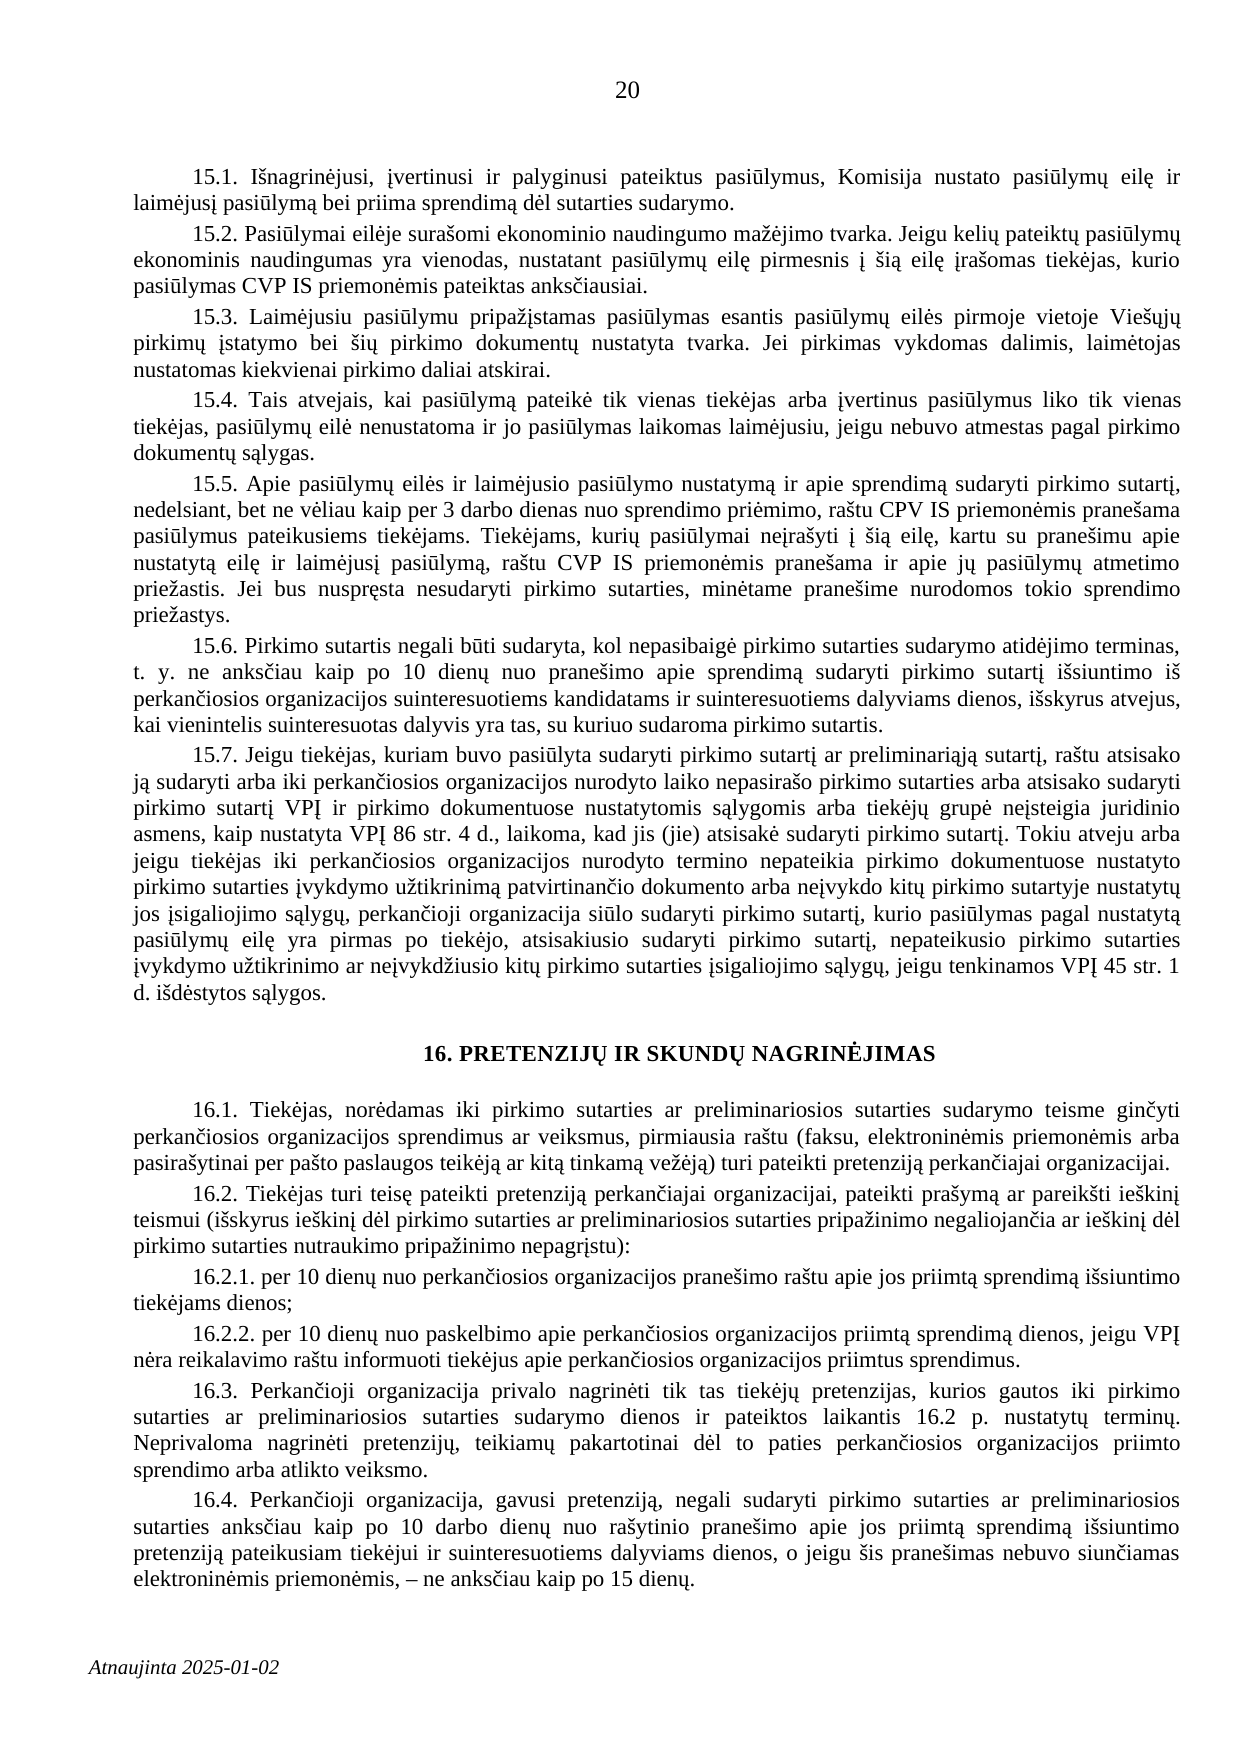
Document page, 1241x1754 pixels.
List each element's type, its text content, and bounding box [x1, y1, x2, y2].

text 16.1. Tiekėjas, norėdamas iki pirkimo sutarties ar preliminariosios sutarties sudarymo teisme ginčyti perkančiosios organizacijos sprendimus ar veiksmus, pirmiausia raštu (faksu, elektroninėmis priemonėmis arba pasirašytinai per pašto paslaugos teikėją ar kitą tinkamą vežėją) turi pateikti pretenziją perkančiajai organizacijai. [133, 1097, 1182, 1176]
text 16.3. Perkančioji organizacija privalo nagrinėti tik tas tiekėjų pretenzijas, kurios gautos iki pirkimo sutarties ar preliminariosios sutarties sudarymo dienos ir pateiktos laikantis 16.2 p. nustatytų terminų. Neprivaloma nagrinėti pretenzijų, teikiamų pakartotinai dėl to paties perkančiosios organizacijos priimto sprendimo arba atlikto veiksmo. [133, 1377, 1182, 1482]
text 15.5. Apie pasiūlymų eilės ir laimėjusio pasiūlymo nustatymą ir apie sprendimą sudaryti pirkimo sutartį, nedelsiant, bet ne vėliau kaip per 3 darbo dienas nuo sprendimo priėmimo, raštu CPV IS priemonėmis pranešama pasiūlymus pateikusiems tiekėjams. Tiekėjams, kurių pasiūlymai neįrašyti į šią eilę, kartu su pranešimu apie nustatytą eilę ir laimėjusį pasiūlymą, raštu CVP IS priemonėmis pranešama ir apie jų pasiūlymų atmetimo priežastis. Jei bus nuspręsta nesudaryti pirkimo sutarties, minėtame pranešime nurodomos tokio sprendimo priežastys. [133, 469, 1182, 628]
text 15.6. Pirkimo sutartis negali būti sudaryta, kol nepasibaigė pirkimo sutarties sudarymo atidėjimo terminas, t. y. ne anksčiau kaip po 10 dienų nuo pranešimo apie sprendimą sudaryti pirkimo sutartį išsiuntimo iš perkančiosios organizacijos suinteresuotiems kandidatams ir suinteresuotiems dalyviams dienos, išskyrus atvejus, kai vienintelis suinteresuotas dalyvis yra tas, su kuriuo sudaroma pirkimo sutartis. [133, 632, 1182, 737]
text 15.4. Tais atvejais, kai pasiūlymą pateikė tik vienas tiekėjas arba įvertinus pasiūlymus liko tik vienas tiekėjas, pasiūlymų eilė nenustatoma ir jo pasiūlymas laikomas laimėjusiu, jeigu nebuvo atmestas pagal pirkimo dokumentų sąlygas. [133, 386, 1182, 465]
text 16.2. Tiekėjas turi teisę pateikti pretenziją perkančiajai organizacijai, pateikti prašymą ar pareikšti ieškinį teismui (išskyrus ieškinį dėl pirkimo sutarties ar preliminariosios sutarties pripažinimo negaliojančia ar ieškinį dėl pirkimo sutarties nutraukimo pripažinimo nepagrįstu): [133, 1180, 1182, 1259]
text 15.3. Laimėjusiu pasiūlymu pripažįstamas pasiūlymas esantis pasiūlymų eilės pirmoje vietoje Viešųjų pirkimų įstatymo bei šių pirkimo dokumentų nustatyta tvarka. Jei pirkimas vykdomas dalimis, laimėtojas nustatomas kiekvienai pirkimo daliai atskirai. [133, 303, 1182, 382]
text 16.2.1. per 10 dienų nuo perkančiosios organizacijos pranešimo raštu apie jos priimtą sprendimą išsiuntimo tiekėjams dienos; [133, 1263, 1182, 1316]
text 15.1. Išnagrinėjusi, įvertinusi ir palyginusi pateiktus pasiūlymus, Komisija nustato pasiūlymų eilę ir laimėjusį pasiūlymą bei priima sprendimą dėl sutarties sudarymo. [133, 163, 1182, 216]
text 16.2.2. per 10 dienų nuo paskelbimo apie perkančiosios organizacijos priimtą sprendimą dienos, jeigu VPĮ nėra reikalavimo raštu informuoti tiekėjus apie perkančiosios organizacijos priimtus sprendimus. [133, 1320, 1182, 1373]
text 15.2. Pasiūlymai eilėje surašomi ekonominio naudingumo mažėjimo tvarka. Jeigu kelių pateiktų pasiūlymų ekonominis naudingumas yra vienodas, nustatant pasiūlymų eilę pirmesnis į šią eilę įrašomas tiekėjas, kurio pasiūlymas CVP IS priemonėmis pateiktas anksčiausiai. [133, 220, 1182, 299]
text 16.4. Perkančioji organizacija, gavusi pretenziją, negali sudaryti pirkimo sutarties ar preliminariosios sutarties anksčiau kaip po 10 darbo dienų nuo rašytinio pranešimo apie jos priimtą sprendimą išsiuntimo pretenziją pateikusiam tiekėjui ir suinteresuotiems dalyviams dienos, o jeigu šis pranešimas nebuvo siunčiamas elektroninėmis priemonėmis, – ne anksčiau kaip po 15 dienų. [133, 1486, 1182, 1592]
text 15.7. Jeigu tiekėjas, kuriam buvo pasiūlyta sudaryti pirkimo sutartį ar preliminariąją sutartį, raštu atsisako ją sudaryti arba iki perkančiosios organizacijos nurodyto laiko nepasirašo pirkimo sutarties arba atsisako sudaryti pirkimo sutartį VPĮ ir pirkimo dokumentuose nustatytomis sąlygomis arba tiekėjų grupė neįsteigia juridinio asmens, kaip nustatyta VPĮ 86 str. 4 d., laikoma, kad jis (jie) atsisakė sudaryti pirkimo sutartį. Tokiu atveju arba jeigu tiekėjas iki perkančiosios organizacijos nurodyto termino nepateikia pirkimo dokumentuose nustatyto pirkimo sutarties įvykdymo užtikrinimą patvirtinančio dokumento arba neįvykdo kitų pirkimo sutartyje nustatytų jos įsigaliojimo sąlygų, perkančioji organizacija siūlo sudaryti pirkimo sutartį, kurio pasiūlymas pagal nustatytą pasiūlymų eilę yra pirmas po tiekėjo, atsisakiusio sudaryti pirkimo sutartį, nepateikusio pirkimo sutarties įvykdymo užtikrinimo ar neįvykdžiusio kitų pirkimo sutarties įsigaliojimo sąlygų, jeigu tenkinamos VPĮ 45 str. 1 d. išdėstytos sąlygos. [133, 741, 1182, 1005]
subtitle 16. PRETENZIJŲ IR SKUNDŲ NAGRINĖJIMAS [148, 1040, 1167, 1066]
